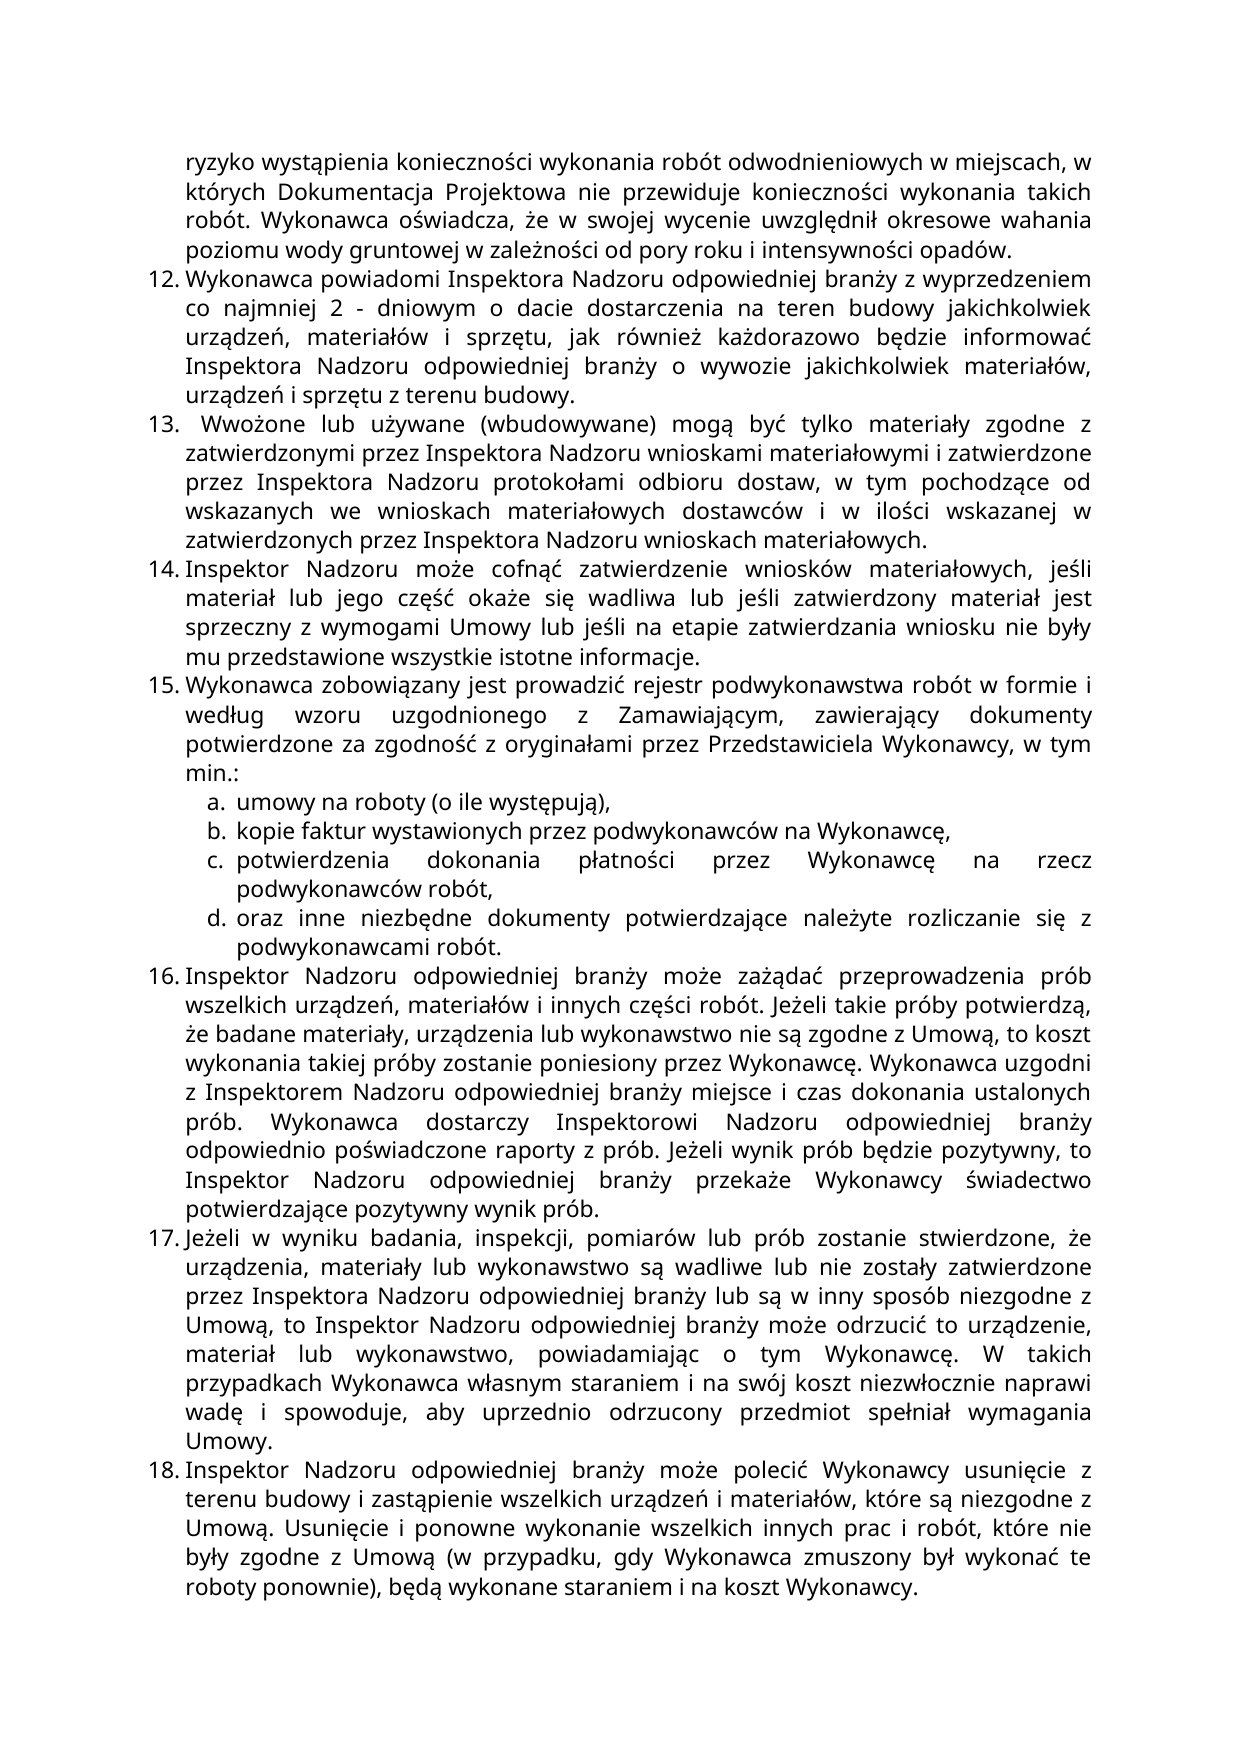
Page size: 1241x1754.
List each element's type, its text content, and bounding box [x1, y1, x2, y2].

list Inspektor Nadzoru może cofnąć zatwierdzenie wniosków materiałowych, jeśli materiał lub jego część okaże się wadliwa lub jeśli zatwierdzony materiał jest sprzeczny z wymogami Umowy lub jeśli na etapie zatwierdzania wniosku nie były mu przedstawione wszystkie istotne informacje. [148, 554, 1093, 671]
list potwierdzenia dokonania płatności przez Wykonawcę na rzecz podwykonawców robót, [207, 845, 1093, 903]
list oraz inne niezbędne dokumenty potwierdzające należyte rozliczanie się z podwykonawcami robót. [207, 903, 1093, 961]
list kopie faktur wystawionych przez podwykonawców na Wykonawcę, [207, 816, 1093, 845]
list Wykonawca powiadomi Inspektora Nadzoru odpowiedniej branży z wyprzedzeniem co najmniej 2 - dniowym o dacie dostarczenia na teren budowy jakichkolwiek urządzeń, materiałów i sprzętu, jak również każdorazowo będzie informować Inspektora Nadzoru odpowiedniej branży o wywozie jakichkolwiek materiałów, urządzeń i sprzętu z terenu budowy. [148, 264, 1093, 409]
list Wykonawca zobowiązany jest prowadzić rejestr podwykonawstwa robót w formie i według wzoru uzgodnionego z Zamawiającym, zawierający dokumenty potwierdzone za zgodność z oryginałami przez Przedstawiciela Wykonawcy, w tym min.: [148, 671, 1093, 787]
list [148, 148, 1093, 264]
list Inspektor Nadzoru odpowiedniej branży może zażądać przeprowadzenia prób wszelkich urządzeń, materiałów i innych części robót. Jeżeli takie próby potwierdzą, że badane materiały, urządzenia lub wykonawstwo nie są zgodne z Umową, to koszt wykonania takiej próby zostanie poniesiony przez Wykonawcę. Wykonawca uzgodni z Inspektorem Nadzoru odpowiedniej branży miejsce i czas dokonania ustalonych prób. Wykonawca dostarczy Inspektorowi Nadzoru odpowiedniej branży odpowiednio poświadczone raporty z prób. Jeżeli wynik prób będzie pozytywny, to Inspektor Nadzoru odpowiedniej branży przekaże Wykonawcy świadectwo potwierdzające pozytywny wynik prób. [148, 961, 1093, 1223]
list Jeżeli w wyniku badania, inspekcji, pomiarów lub prób zostanie stwierdzone, że urządzenia, materiały lub wykonawstwo są wadliwe lub nie zostały zatwierdzone przez Inspektora Nadzoru odpowiedniej branży lub są w inny sposób niezgodne z Umową, to Inspektor Nadzoru odpowiedniej branży może odrzucić to urządzenie, materiał lub wykonawstwo, powiadamiając o tym Wykonawcę. W takich przypadkach Wykonawca własnym staraniem i na swój koszt niezwłocznie naprawi wadę i spowoduje, aby uprzednio odrzucony przedmiot spełniał wymagania Umowy. [148, 1223, 1093, 1455]
list Inspektor Nadzoru odpowiedniej branży może polecić Wykonawcy usunięcie z terenu budowy i zastąpienie wszelkich urządzeń i materiałów, które są niezgodne z Umową. Usunięcie i ponowne wykonanie wszelkich innych prac i robót, które nie były zgodne z Umową (w przypadku, gdy Wykonawca zmuszony był wykonać te roboty ponownie), będą wykonane staraniem i na koszt Wykonawcy. [148, 1455, 1093, 1601]
list umowy na roboty (o ile występują), [207, 787, 1093, 816]
list Wwożone lub używane (wbudowywane) mogą być tylko materiały zgodne z zatwierdzonymi przez Inspektora Nadzoru wnioskami materiałowymi i zatwierdzone przez Inspektora Nadzoru protokołami odbioru dostaw, w tym pochodzące od wskazanych we wnioskach materiałowych dostawców i w ilości wskazanej w zatwierdzonych przez Inspektora Nadzoru wnioskach materiałowych. [148, 409, 1093, 554]
